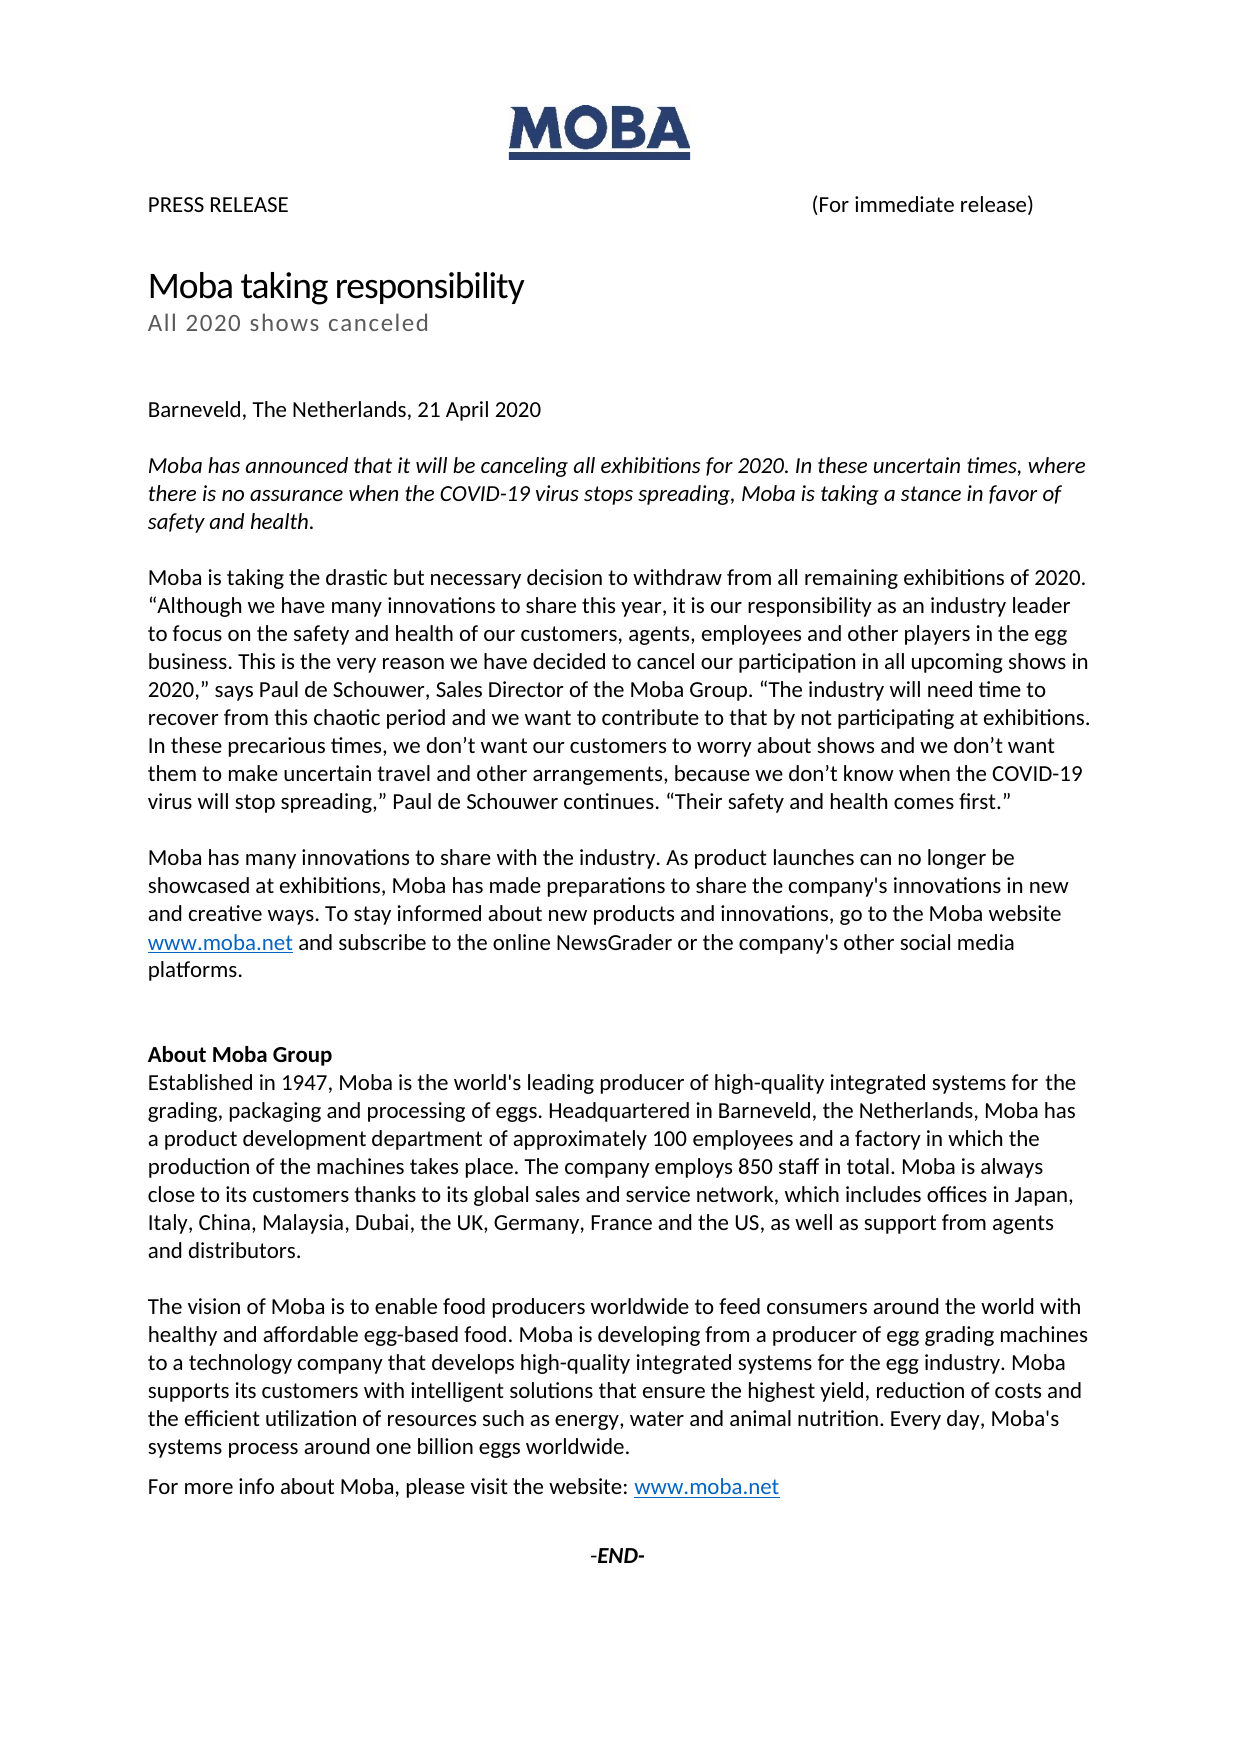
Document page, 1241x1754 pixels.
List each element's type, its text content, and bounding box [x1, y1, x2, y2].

text Moba is taking the drastic but necessary decision to withdraw from all remaining exhibitions of 2020. “Although we have many innovations to share this year, it is our responsibility as an industry leader to focus on the safety and health of our customers, agents, employees and other players in the egg business. This is the very reason we have decided to cancel our participation in all upcoming shows in 2020,” says Paul de Schouwer, Sales Director of the Moba Group. “The industry will need time to recover from this chaotic period and we want to contribute to that by not participating at exhibitions. In these precarious times, we don’t want our customers to worry about shows and we don’t want them to make uncertain travel and other arrangements, because we don’t know when the COVID-19 virus will stop spreading,” Paul de Schouwer continues. “Their safety and health comes first.” [148, 563, 1093, 816]
text Barneveld, The Netherlands, 21 April 2020 [148, 395, 1093, 423]
text For more info about Moba, please visit the website: www.moba.net [148, 1472, 1093, 1501]
text Moba has many innovations to share with the industry. As product launches can no longer be showcased at exhibitions, Moba has made preparations to share the company's innovations in new and creative ways. To stay informed about new products and innovations, go to the Moba website www.moba.net and subscribe to the online NewsGrader or the company's other social media platforms. [148, 843, 1093, 984]
subtitle All 2020 shows canceled [148, 307, 1093, 338]
text About Moba Group Established in 1947, Moba is the world's leading producer of high-quality integrated systems for the grading, packaging and processing of eggs. Headquartered in Barneveld, the Netherlands, Moba has a product development department of approximately 100 employees and a factory in which the production of the machines takes place. The company employs 850 staff in total. Moba is always close to its customers thanks to its global sales and service network, which includes offices in Japan, Italy, China, Malaysia, Dubai, the UK, Germany, France and the US, as well as support from agents and distributors. The vision of Moba is to enable food producers worldwide to feed consumers around the world with healthy and affordable egg-based food. Moba is developing from a producer of egg grading machines to a technology company that develops high-quality integrated systems for the egg industry. Moba supports its customers with intelligent solutions that ensure the highest yield, reduction of costs and the efficient utilization of resources such as energy, water and animal nutrition. Every day, Moba's systems process around one billion eggs worldwide. [148, 1040, 1093, 1460]
title Moba taking responsibility [148, 262, 1093, 307]
text Moba has announced that it will be canceling all exhibitions for 2020. In these uncertain times, where there is no assurance when the COVID-19 virus stops spreading, Moba is taking a stance in favor of safety and health. [148, 451, 1093, 535]
text -END- [148, 1541, 1093, 1569]
picture [508, 105, 691, 160]
text PRESS RELEASE (For immediate release) [148, 191, 1093, 219]
